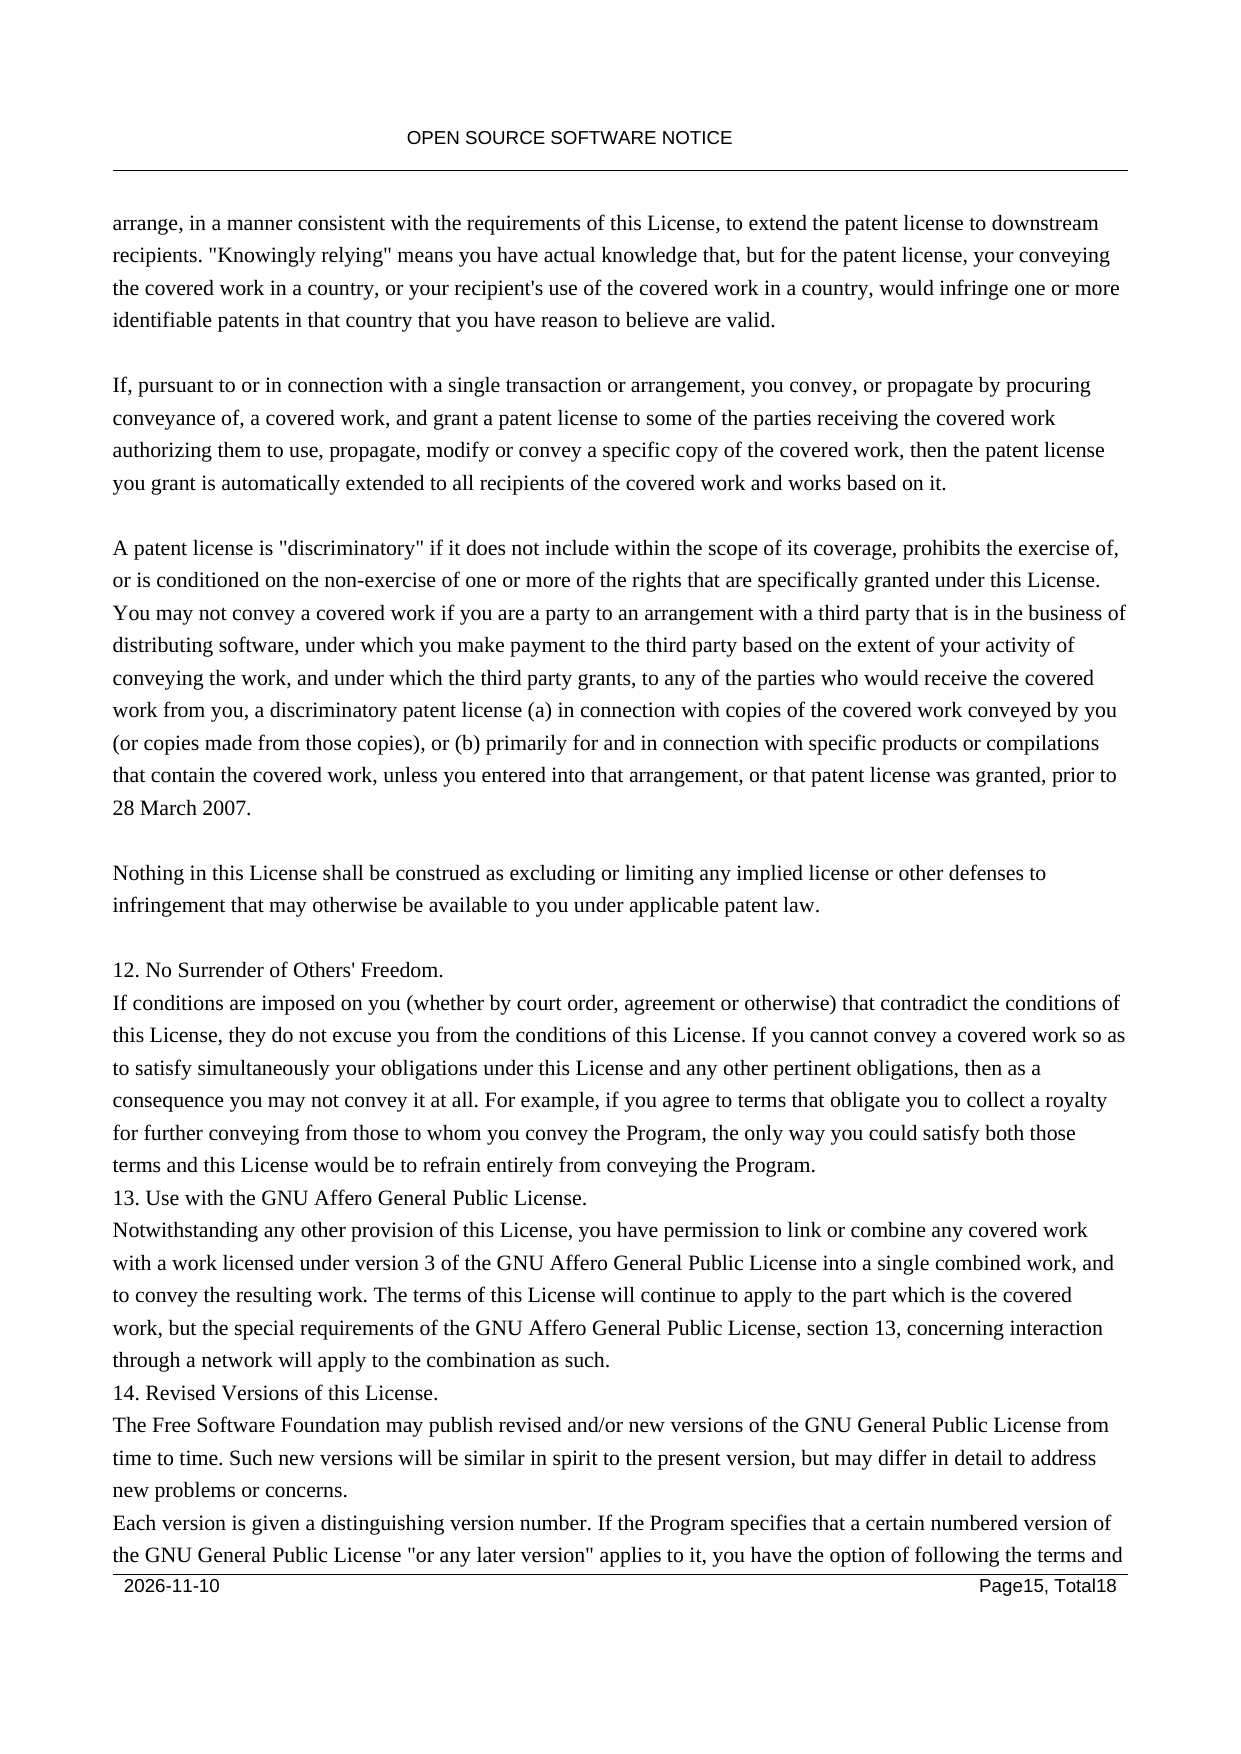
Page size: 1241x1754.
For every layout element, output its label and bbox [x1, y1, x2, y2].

text [112, 206, 1128, 1571]
